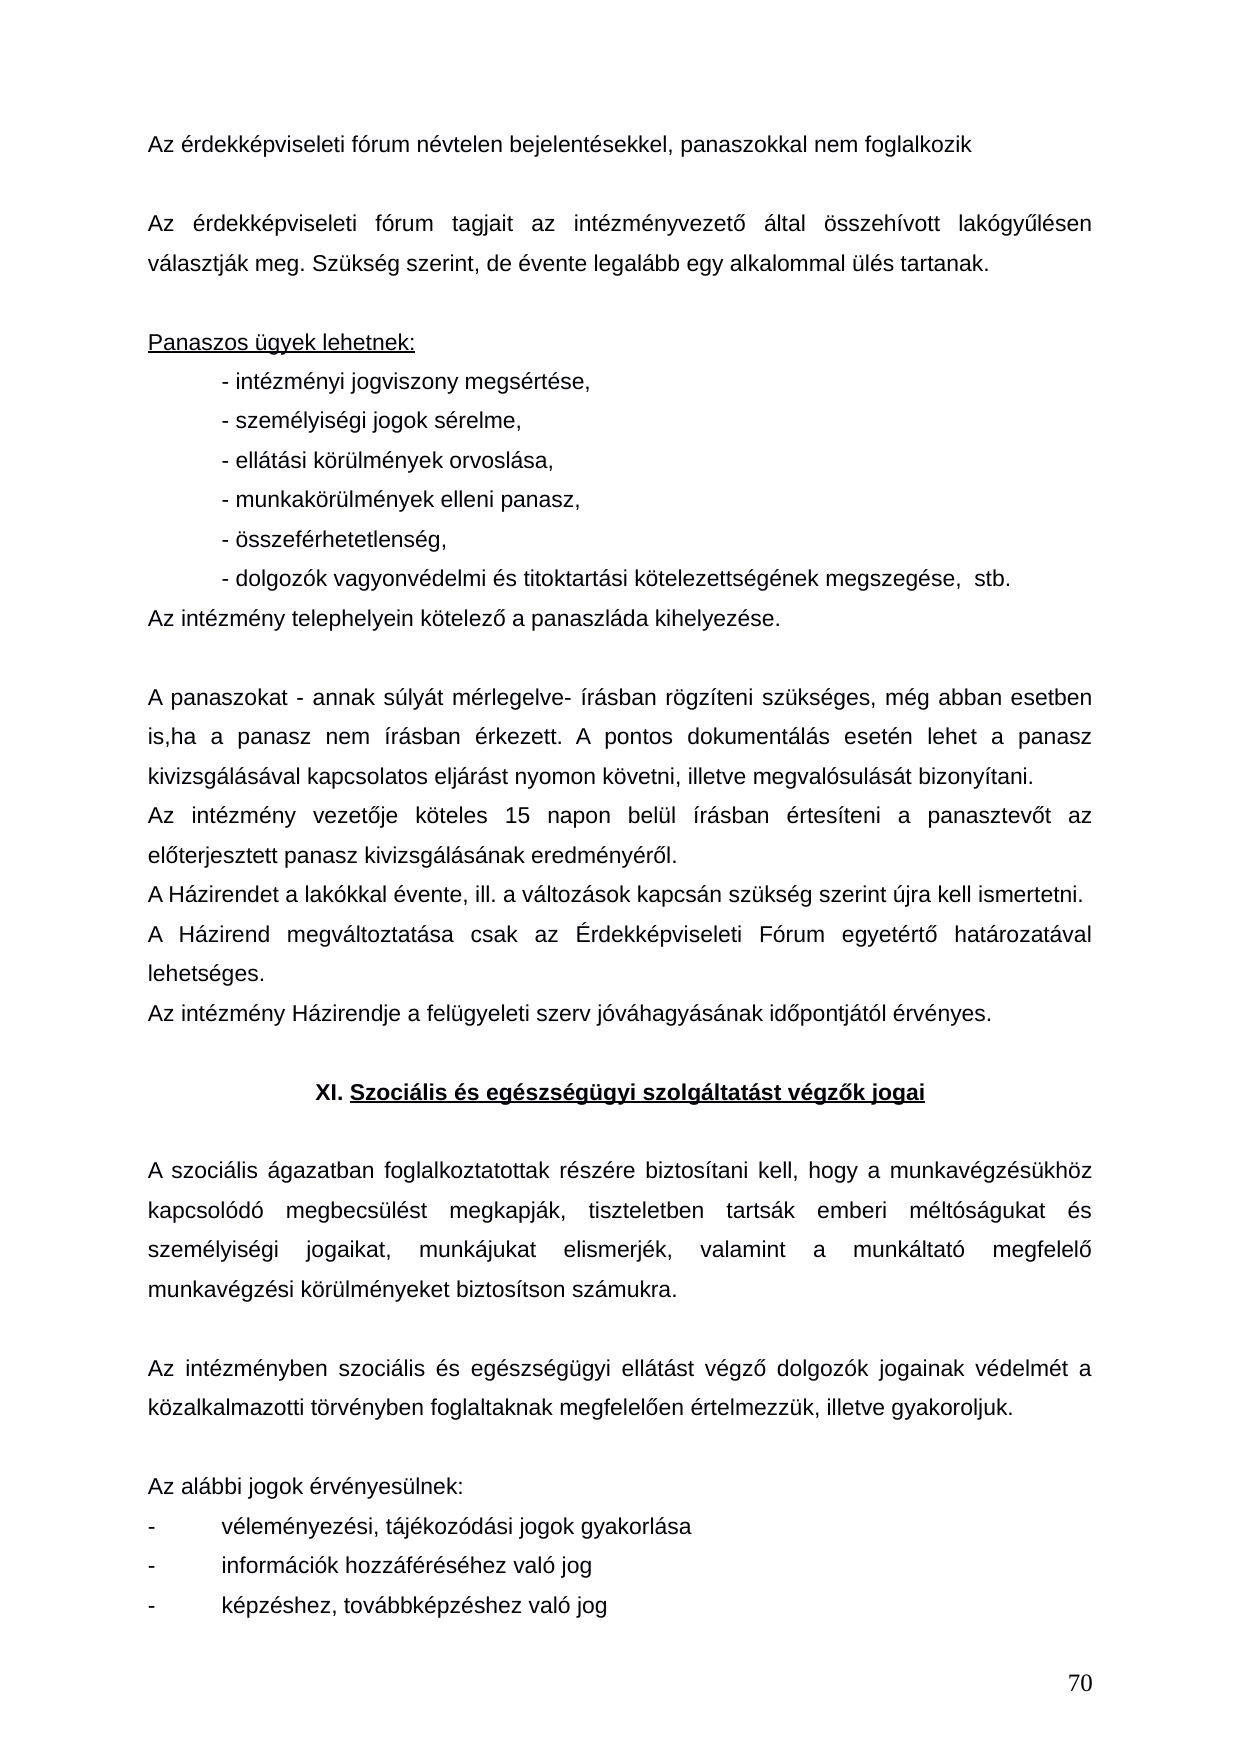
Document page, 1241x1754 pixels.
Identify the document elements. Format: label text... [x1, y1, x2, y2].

text A szociális ágazatban foglalkoztatottak részére biztosítani kell, hogy a munkavégzésükhöz kapcsolódó megbecsülést megkapják, tiszteletben tartsák emberi méltóságukat és személyiségi jogaikat, munkájukat elismerjék, valamint a munkáltató megfelelő munkavégzési körülményeket biztosítson számukra. [148, 1157, 1093, 1302]
text - munkakörülmények elleni panasz, [221, 486, 1093, 513]
list véleményezési, tájékozódási jogok gyakorlása [148, 1513, 1093, 1539]
text - ellátási körülmények orvoslása, [221, 447, 1093, 473]
text Az érdekképviseleti fórum tagjait az intézményvezető által összehívott lakógyűlésen választják meg. Szükség szerint, de évente legalább egy alkalommal ülés tartanak. [148, 210, 1093, 276]
text Az intézmény vezetője köteles 15 napon belül írásban értesíteni a panasztevőt az előterjesztett panasz kivizsgálásának eredményéről. [148, 802, 1093, 868]
text - személyiségi jogok sérelme, [221, 407, 1093, 434]
list információk hozzáféréséhez való jog [148, 1552, 1093, 1579]
text Az intézmény Házirendje a felügyeleti szerv jóváhagyásának időpontjától érvényes. [148, 999, 1093, 1026]
text - dolgozók vagyonvédelmi és titoktartási kötelezettségének megszegése, stb. [221, 565, 1093, 592]
text Az intézmény telephelyein kötelező a panaszláda kihelyezése. [148, 605, 1093, 631]
text Panaszos ügyek lehetnek: [148, 328, 1093, 355]
list képzéshez, továbbképzéshez való jog [148, 1592, 1093, 1618]
text A Házirendet a lakókkal évente, ill. a változások kapcsán szükség szerint újra kell ismertetni. [148, 881, 1093, 907]
text - összeférhetetlenség, [221, 526, 1093, 552]
text XI. Szociális és egészségügyi szolgáltatást végzők jogai [148, 1078, 1093, 1105]
text Az intézményben szociális és egészségügyi ellátást végző dolgozók jogainak védelmét a közalkalmazotti törvényben foglaltaknak megfelelően értelmezzük, illetve gyakoroljuk. [148, 1355, 1093, 1421]
text Az érdekképviseleti fórum névtelen bejelentésekkel, panaszokkal nem foglalkozik [148, 131, 1093, 157]
text A Házirend megváltoztatása csak az Érdekképviseleti Fórum egyetértő határozatával lehetséges. [148, 921, 1093, 986]
text A panaszokat - annak súlyát mérlegelve- írásban rögzíteni szükséges, még abban esetben is,ha a panasz nem írásban érkezett. A pontos dokumentálás esetén lehet a panasz kivizsgálásával kapcsolatos eljárást nyomon követni, illetve megvalósulását bizonyítani. [148, 684, 1093, 789]
text - intézményi jogviszony megsértése, [221, 368, 1093, 394]
text Az alábbi jogok érvényesülnek: [148, 1473, 1093, 1500]
